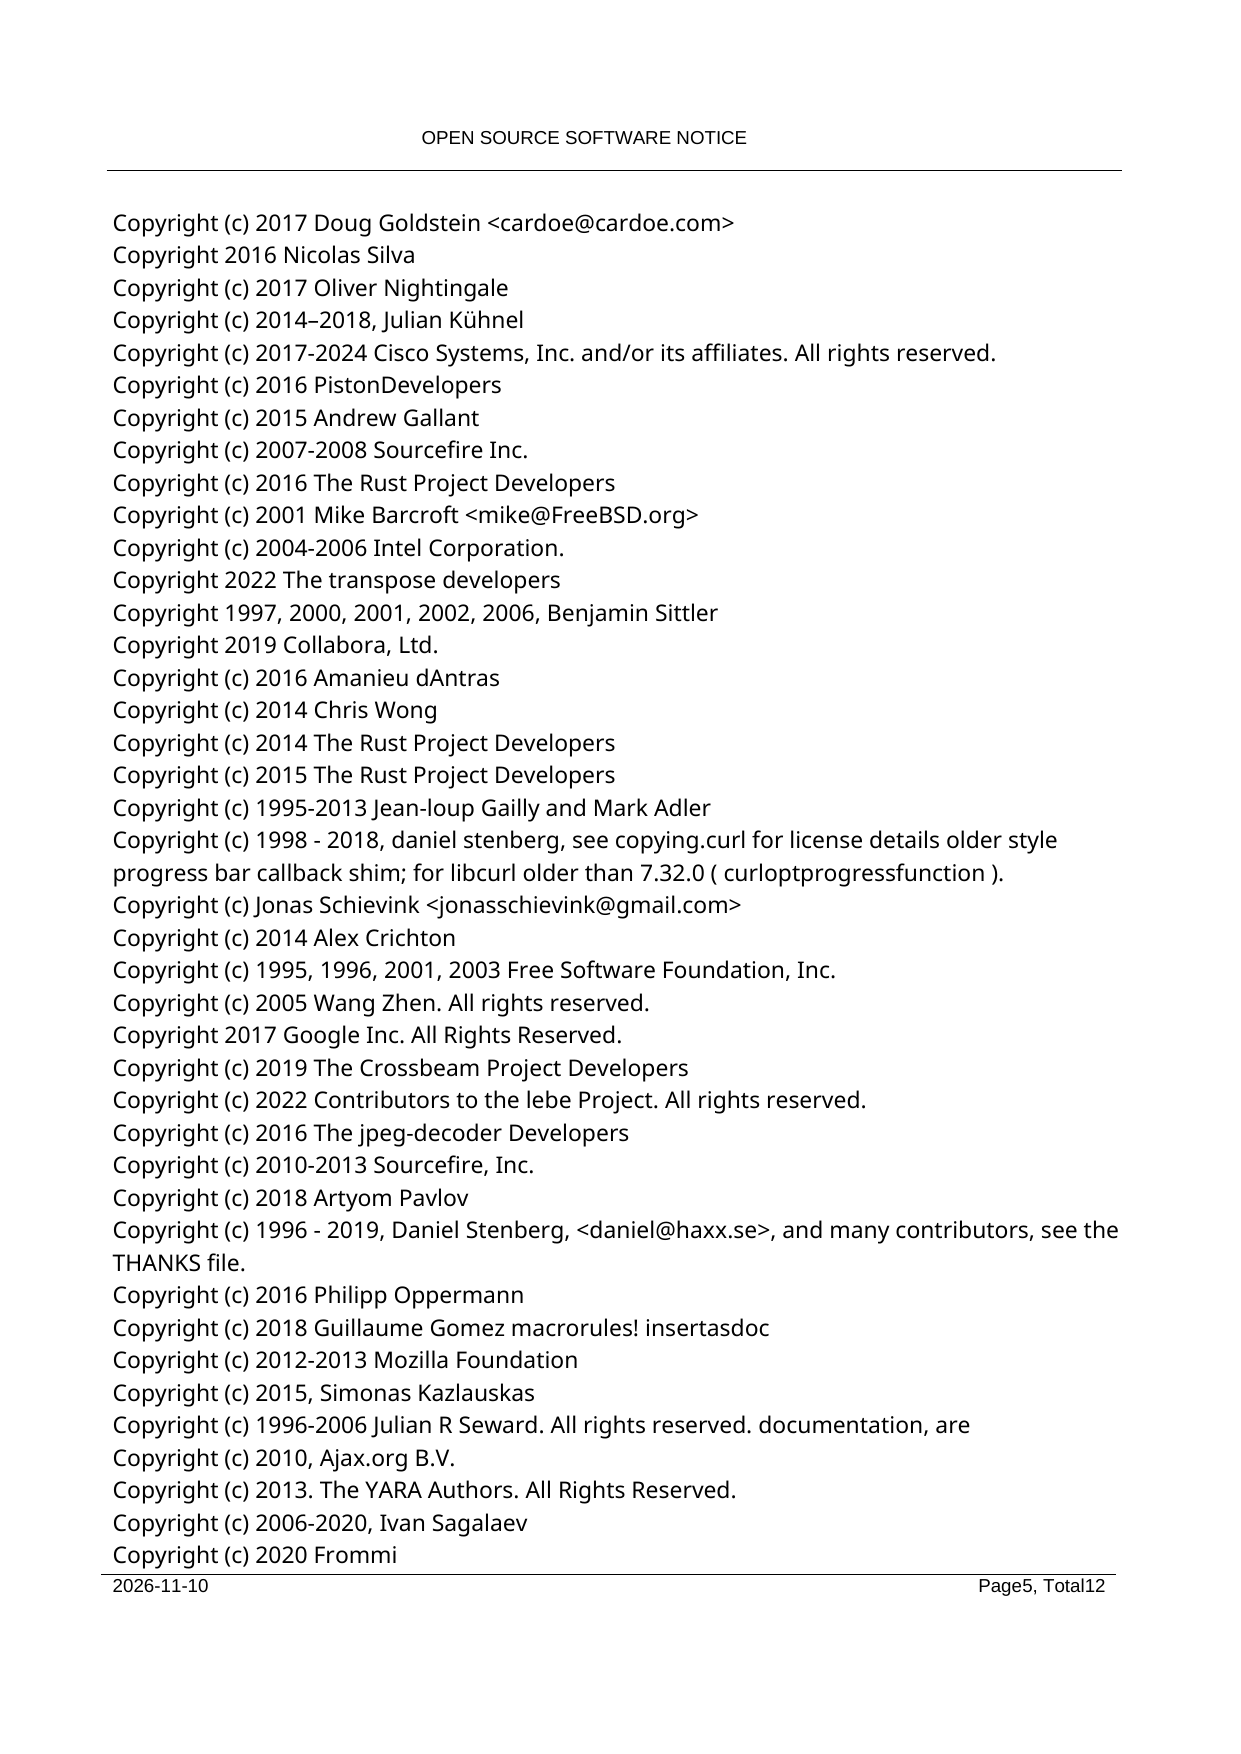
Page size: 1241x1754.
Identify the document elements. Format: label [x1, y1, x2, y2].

text [112, 206, 1128, 1571]
